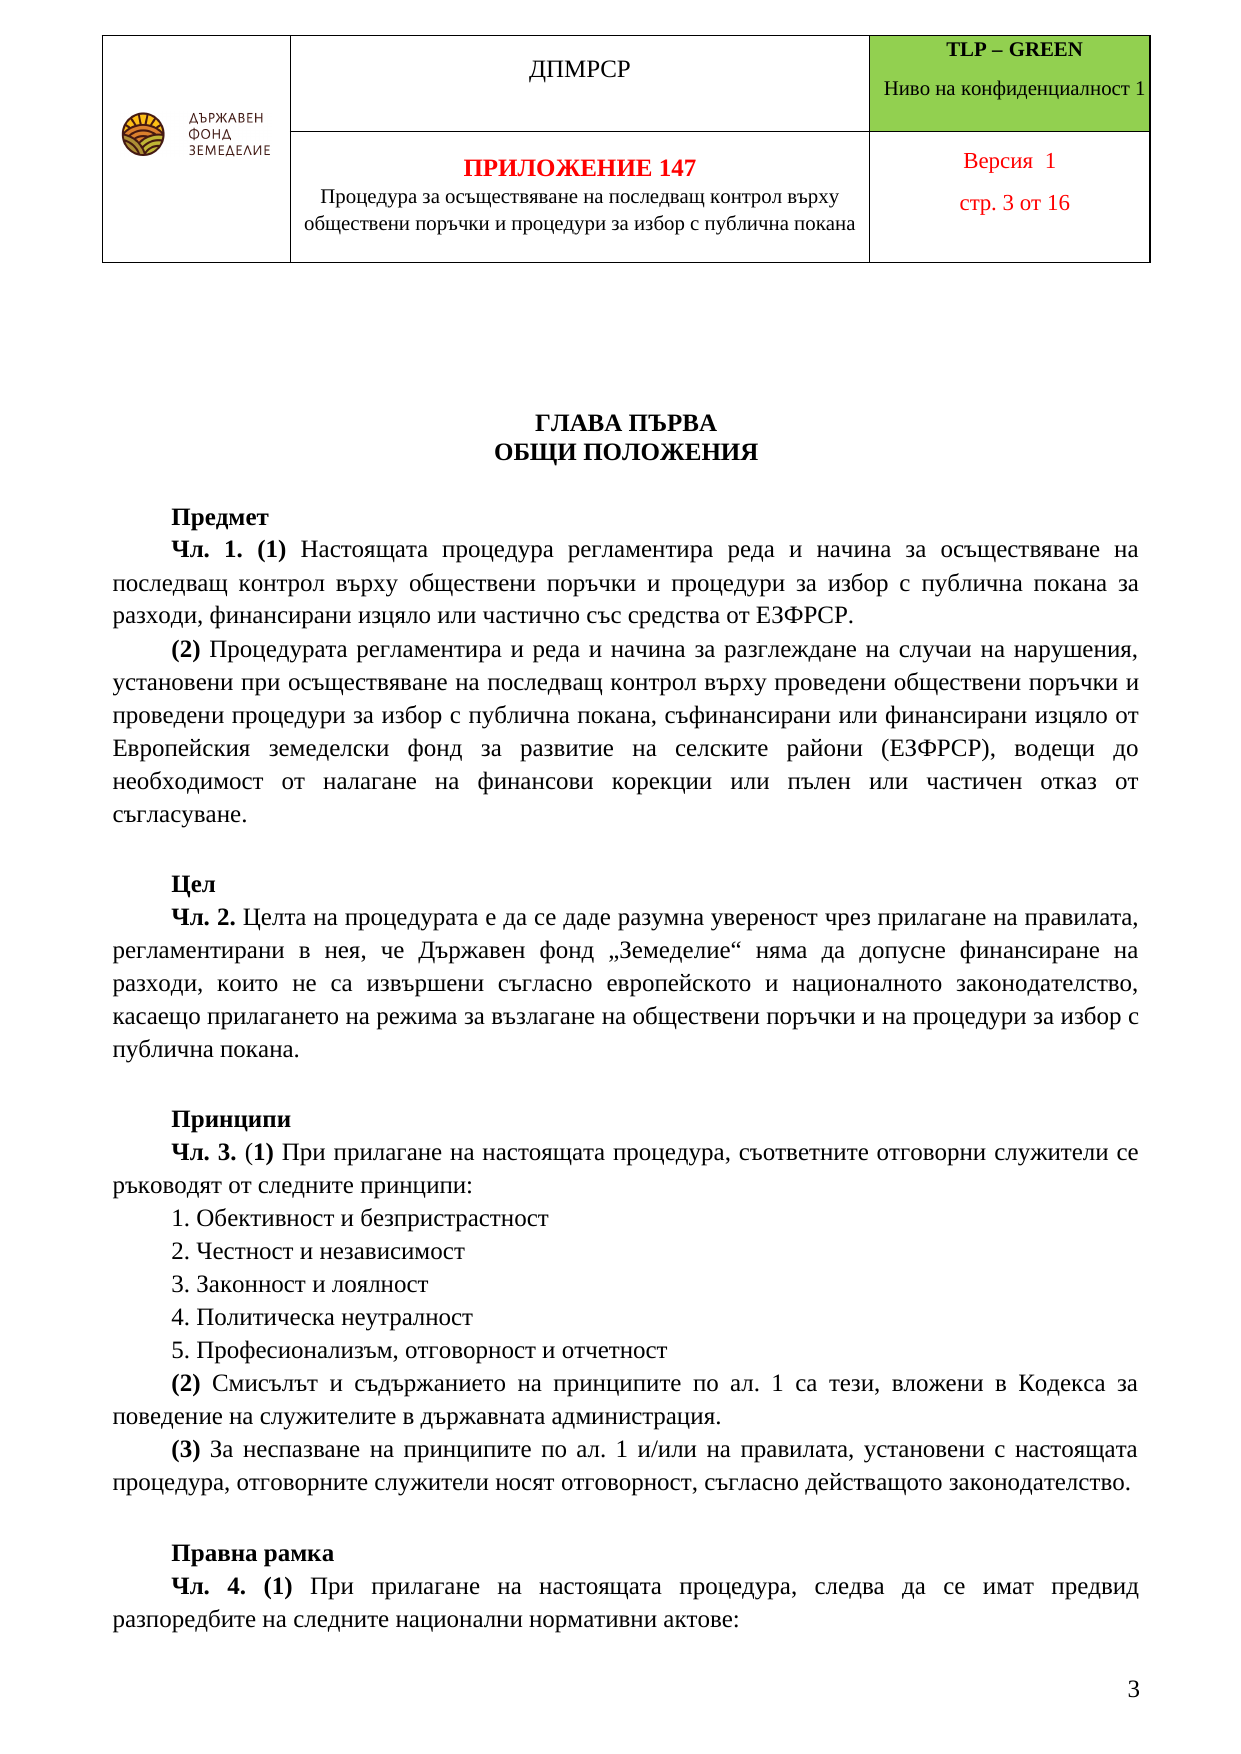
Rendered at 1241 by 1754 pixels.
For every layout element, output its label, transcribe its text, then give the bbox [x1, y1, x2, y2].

text 4. Политическа неутралност [112, 1302, 1140, 1331]
subtitle Предмет [112, 502, 1140, 530]
subtitle Цел [112, 869, 1140, 898]
text 5. Професионализъм, отговорност и отчетност [112, 1335, 1140, 1364]
text (2) Смисълът и съдържанието на принципите по ал. 1 са тези, вложени в Кодекса за поведение на служителите в държавната администрация. [112, 1368, 1140, 1430]
text 3. Законност и лоялност [112, 1269, 1140, 1298]
text Чл. 3. (1) При прилагане на настоящата процедура, съответните отговорни служители се ръководят от следните принципи: [112, 1137, 1140, 1199]
text 2. Честност и независимост [112, 1236, 1140, 1265]
subtitle Правна рамка [112, 1538, 1140, 1566]
subtitle ГЛАВА ПЪРВА [112, 408, 1140, 437]
text (2) Процедурата регламентира и реда и начина за разглеждане на случаи на нарушения, установени при осъществяване на последващ контрол върху проведени обществени поръчки и проведени процедури за избор с публична покана, съфинансирани или финансирани изцяло от Европейския земеделски фонд за развитие на селските райони (ЕЗФРСР), водещи до необходимост от налагане на финансови корекции или пълен или частичен отказ от съгласуване. [112, 634, 1140, 827]
text Чл. 4. (1) При прилагане на настоящата процедура, следва да се имат предвид разпоредбите на следните национални нормативни актове: [112, 1571, 1140, 1632]
text Чл. 2. Целта на процедурата е да се даде разумна увереност чрез прилагане на правилата, регламентирани в нея, че Държавен фонд „Земеделие“ няма да допусне финансиране на разходи, които не са извършени съгласно европейското и националното законодателство, касаещо прилагането на режима за възлагане на обществени поръчки и на процедури за избор с публична покана. [112, 902, 1140, 1063]
text 1. Обективност и безпристрастност [112, 1203, 1140, 1232]
subtitle ОБЩИ ПОЛОЖЕНИЯ [112, 437, 1140, 466]
subtitle Принципи [112, 1104, 1140, 1133]
picture [120, 111, 272, 157]
text (3) За неспазване на принципите по ал. 1 и/или на правилата, установени с настоящата процедура, отговорните служители носят отговорност, съгласно действащото законодателство. [112, 1434, 1140, 1496]
text Чл. 1. (1) Настоящата процедура регламентира реда и начина за осъществяване на последващ контрол върху обществени поръчки и процедури за избор с публична покана за разходи, финансирани изцяло или частично със средства от ЕЗФРСР. [112, 534, 1140, 629]
